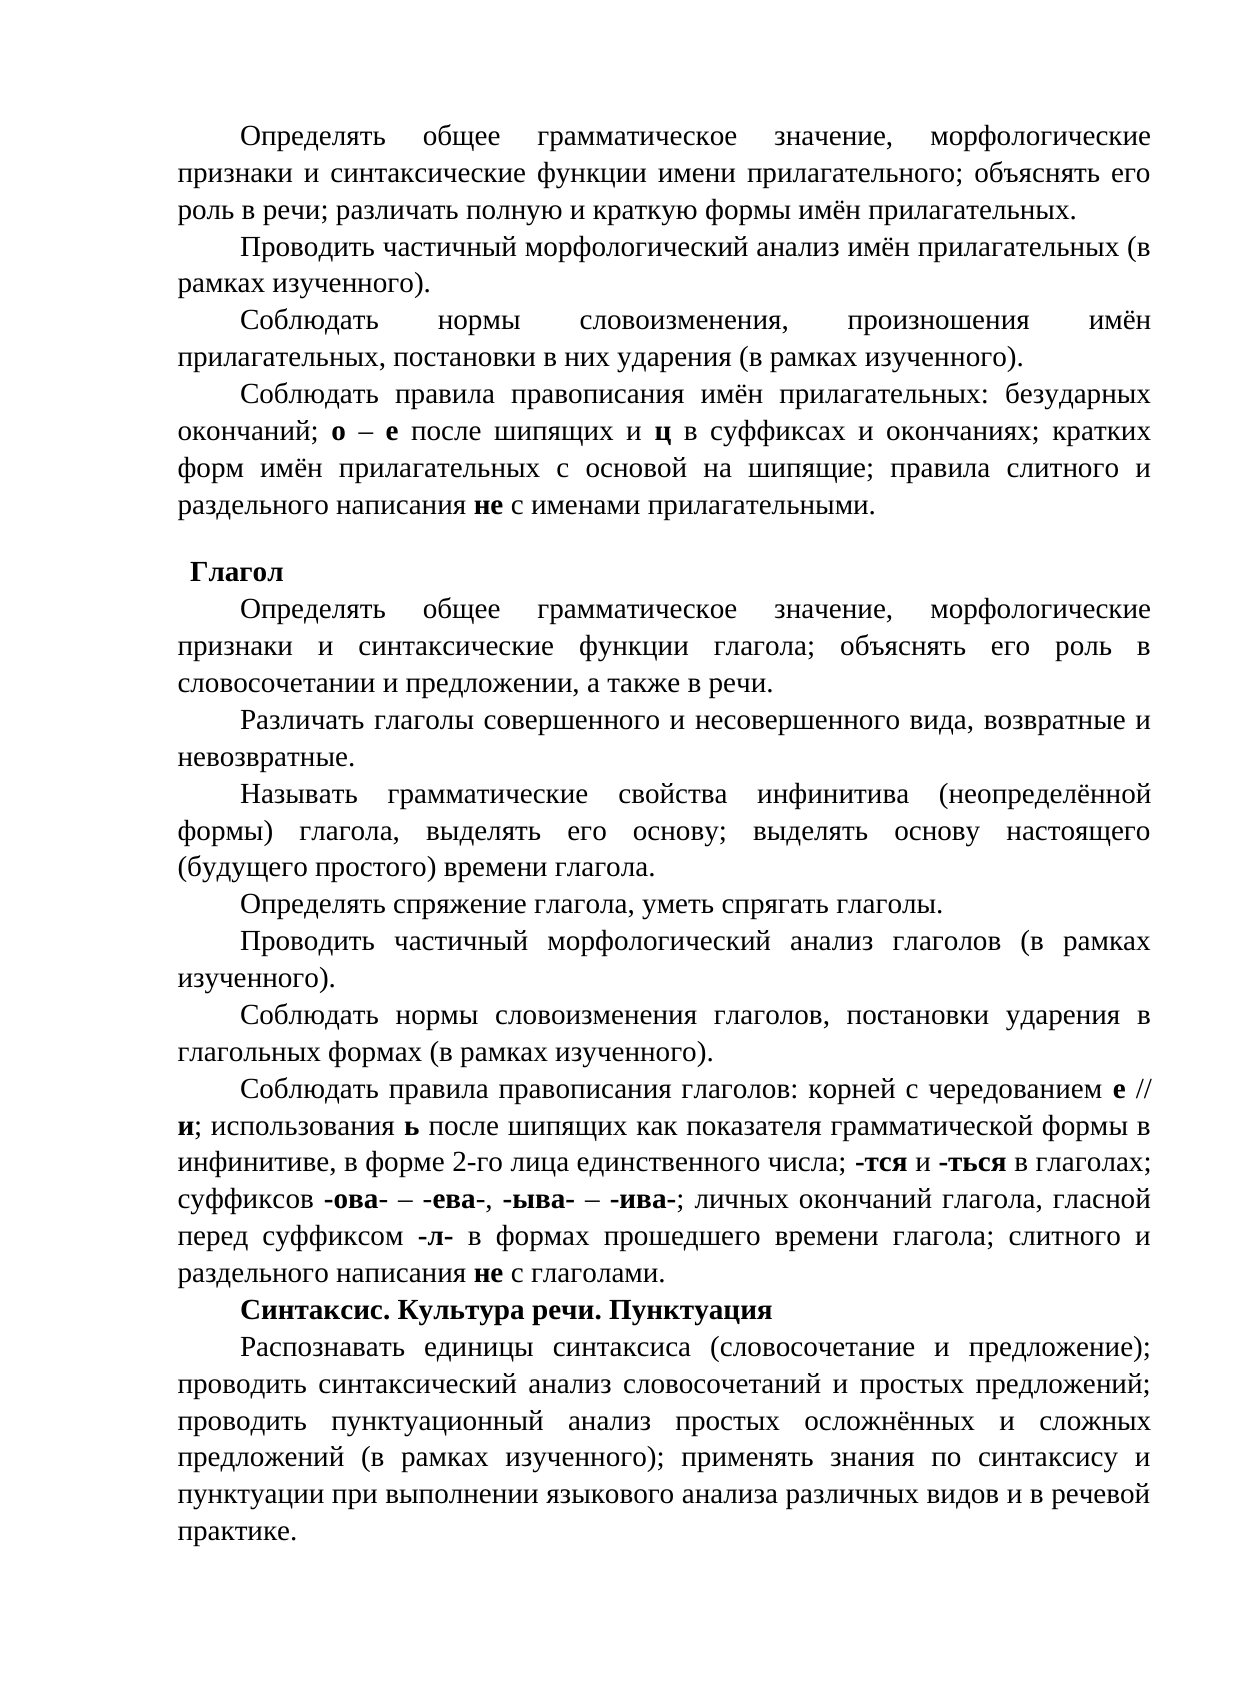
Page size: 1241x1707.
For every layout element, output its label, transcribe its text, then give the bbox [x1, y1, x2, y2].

text Определять общее грамматическое значение, морфологические признаки и синтаксические функции имени прилагательного; объяснять его роль в речи; различать полную и краткую формы имён прилагательных. [177, 118, 1152, 225]
text Соблюдать нормы словоизменения глаголов, постановки ударения в глагольных формах (в рамках изученного). [177, 997, 1152, 1067]
text Определять спряжение глагола, уметь спрягать глаголы. [177, 886, 1152, 920]
text Определять общее грамматическое значение, морфологические признаки и синтаксические функции глагола; объяснять его роль в словосочетании и предложении, а также в речи. [177, 591, 1152, 699]
text Соблюдать правила правописания имён прилагательных: безударных окончаний; о – е после шипящих и ц в суффиксах и окончаниях; кратких форм имён прилагательных с основой на шипящие; правила слитного и раздельного написания не с именами прилагательными. [177, 376, 1152, 520]
text Различать глаголы совершенного и несовершенного вида, возвратные и невозвратные. [177, 702, 1152, 772]
text Проводить частичный морфологический анализ имён прилагательных (в рамках изученного). [177, 229, 1152, 299]
text Глагол [190, 554, 1152, 588]
text Соблюдать правила правописания глаголов: корней с чередованием е // и; использования ь после шипящих как показателя грамматической формы в инфинитиве, в форме 2-го лица единственного числа; -тся и -ться в глаголах; суффиксов -ова- – -ева-, -ыва- – -ива-; личных окончаний глагола, гласной перед суффиксом -л- в формах прошедшего времени глагола; слитного и раздельного написания не с глаголами. [177, 1071, 1152, 1289]
text Синтаксис. Культура речи. Пунктуация [177, 1292, 1152, 1326]
text Соблюдать нормы словоизменения, произношения имён прилагательных, постановки в них ударения (в рамках изучен­ного). [177, 302, 1152, 373]
text Распознавать единицы синтаксиса (словосочетание и предложение); проводить синтаксический анализ словосочетаний и простых предложений; проводить пунктуационный анализ простых осложнённых и сложных предложений (в рамках изученного); применять знания по синтаксису и пунктуации при выполнении языкового анализа различных видов и в речевой практике. [177, 1329, 1152, 1547]
text Называть грамматические свойства инфинитива (неопределённой формы) глагола, выделять его основу; выделять основу настоящего (будущего простого) времени глагола. [177, 776, 1152, 883]
text Проводить частичный морфологический анализ глаголов (в рамках изученного). [177, 923, 1152, 994]
